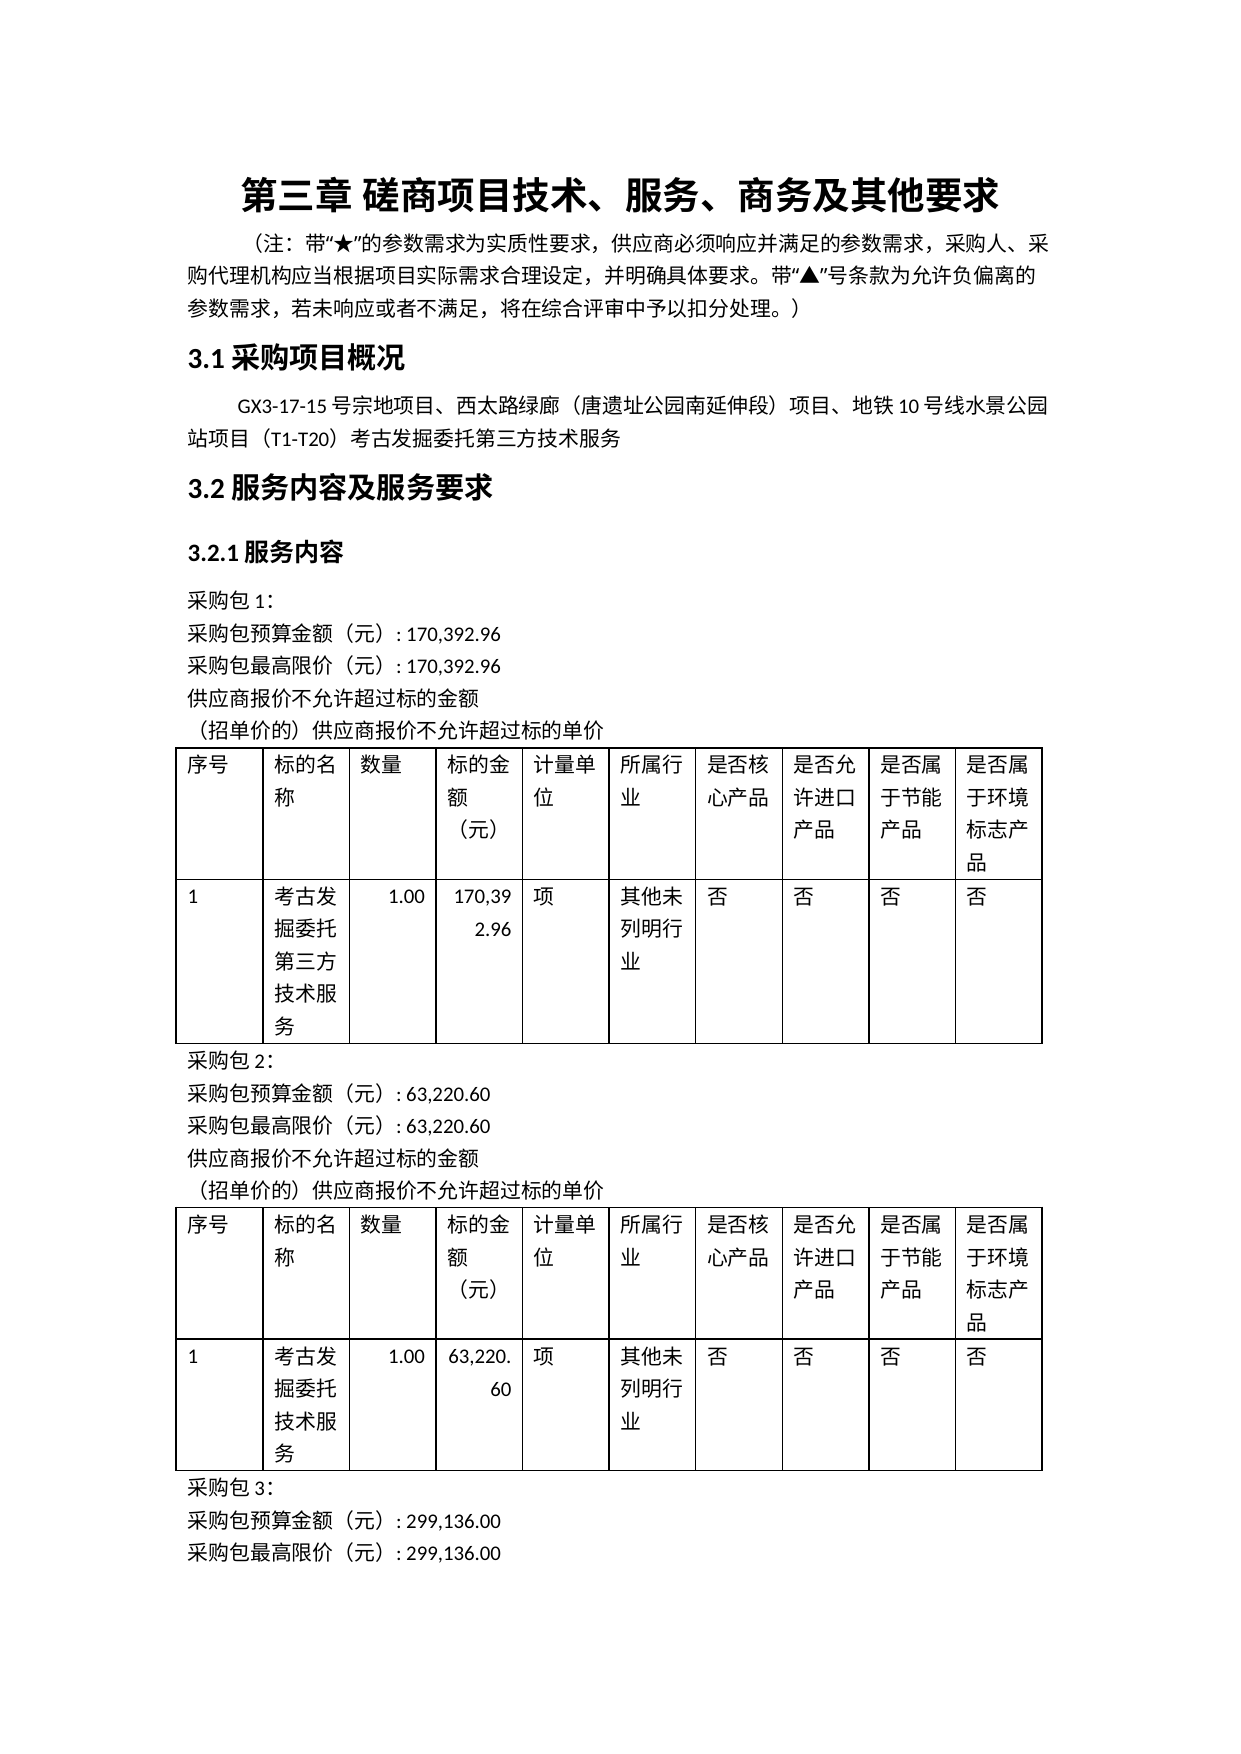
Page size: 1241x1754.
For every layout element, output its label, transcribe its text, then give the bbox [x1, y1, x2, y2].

table_cell 否 [696, 880, 782, 1043]
table_cell 1.00 [350, 1340, 435, 1470]
table_cell 否 [870, 880, 955, 1043]
table_cell 否 [783, 1340, 868, 1470]
text GX3-17-15号宗地项目、西太路绿廊（唐遗址公园南延伸段）项目、地铁10号线水景公园站项目（T1-T20）考古发掘委托第三方技术服务 [187, 389, 1053, 454]
table_header 是否属于节能产品 [870, 749, 955, 878]
table_cell 63,220.60 [437, 1340, 522, 1470]
table_cell 否 [783, 880, 868, 1043]
text 3.2.1服务内容 [187, 519, 1053, 584]
table_cell 其他未列明行业 [610, 1340, 695, 1470]
text 采购包最高限价（元）: 299,136.00 [187, 1536, 1053, 1569]
text 第三章 磋商项目技术、服务、商务及其他要求 [187, 162, 1053, 227]
table_cell 否 [870, 1340, 955, 1470]
text 供应商报价不允许超过标的金额 [187, 1142, 1053, 1174]
text 采购包预算金额（元）: 299,136.00 [187, 1504, 1053, 1536]
text 采购包2： [187, 1044, 1053, 1077]
text 采购包3： [187, 1471, 1053, 1504]
table_cell 170,392.96 [437, 880, 522, 1043]
table_header 标的金额 （元） [437, 1208, 522, 1338]
table_cell 1.00 [350, 880, 435, 1043]
text 3.2服务内容及服务要求 [187, 454, 1053, 519]
table_header 是否属于环境标志产品 [956, 1208, 1041, 1338]
table_cell 否 [956, 1340, 1041, 1470]
table_header 是否允许进口产品 [783, 1208, 868, 1338]
table_header 计量单位 [523, 749, 608, 878]
table_cell 否 [956, 880, 1041, 1043]
text 采购包预算金额（元）: 170,392.96 [187, 617, 1053, 649]
table_cell 1 [177, 1340, 262, 1470]
table_header 标的金额 （元） [437, 749, 522, 878]
table_header 计量单位 [523, 1208, 608, 1338]
table_cell 考古发掘委托第三方技术服务 [264, 880, 349, 1043]
table_cell 1 [177, 880, 262, 1043]
text 采购包预算金额（元）: 63,220.60 [187, 1077, 1053, 1109]
text 3.1采购项目概况 [187, 324, 1053, 389]
table_cell 其他未列明行业 [610, 880, 695, 1043]
table_header 是否属于节能产品 [870, 1208, 955, 1338]
table_cell 项 [523, 880, 608, 1043]
text （招单价的）供应商报价不允许超过标的单价 [187, 1174, 1053, 1207]
table_header 是否允许进口产品 [783, 749, 868, 878]
text （注：带“★”的参数需求为实质性要求，供应商必须响应并满足的参数需求，采购人、采购代理机构应当根据项目实际需求合理设定，并明确具体要求。带“▲”号条款为允许负偏离的参数需求，若未响应或者不满足，将在综合评审中予以扣分处理。） [187, 227, 1053, 324]
table_header 所属行业 [610, 749, 695, 878]
text 采购包1： [187, 584, 1053, 617]
text 采购包最高限价（元）: 170,392.96 [187, 649, 1053, 682]
table_header 数量 [350, 1208, 435, 1338]
table_header 数量 [350, 749, 435, 878]
table_header 是否核心产品 [696, 1208, 782, 1338]
table_header 序号 [177, 1208, 262, 1338]
text （招单价的）供应商报价不允许超过标的单价 [187, 714, 1053, 747]
table_cell 否 [696, 1340, 782, 1470]
table_cell 项 [523, 1340, 608, 1470]
text 采购包最高限价（元）: 63,220.60 [187, 1109, 1053, 1142]
table_header 所属行业 [610, 1208, 695, 1338]
table_header 标的名称 [264, 1208, 349, 1338]
table_header 标的名称 [264, 749, 349, 878]
table_header 是否属于环境标志产品 [956, 749, 1041, 878]
table_cell 考古发掘委托技术服务 [264, 1340, 349, 1470]
table_header 是否核心产品 [696, 749, 782, 878]
table_header 序号 [177, 749, 262, 878]
text 供应商报价不允许超过标的金额 [187, 682, 1053, 714]
